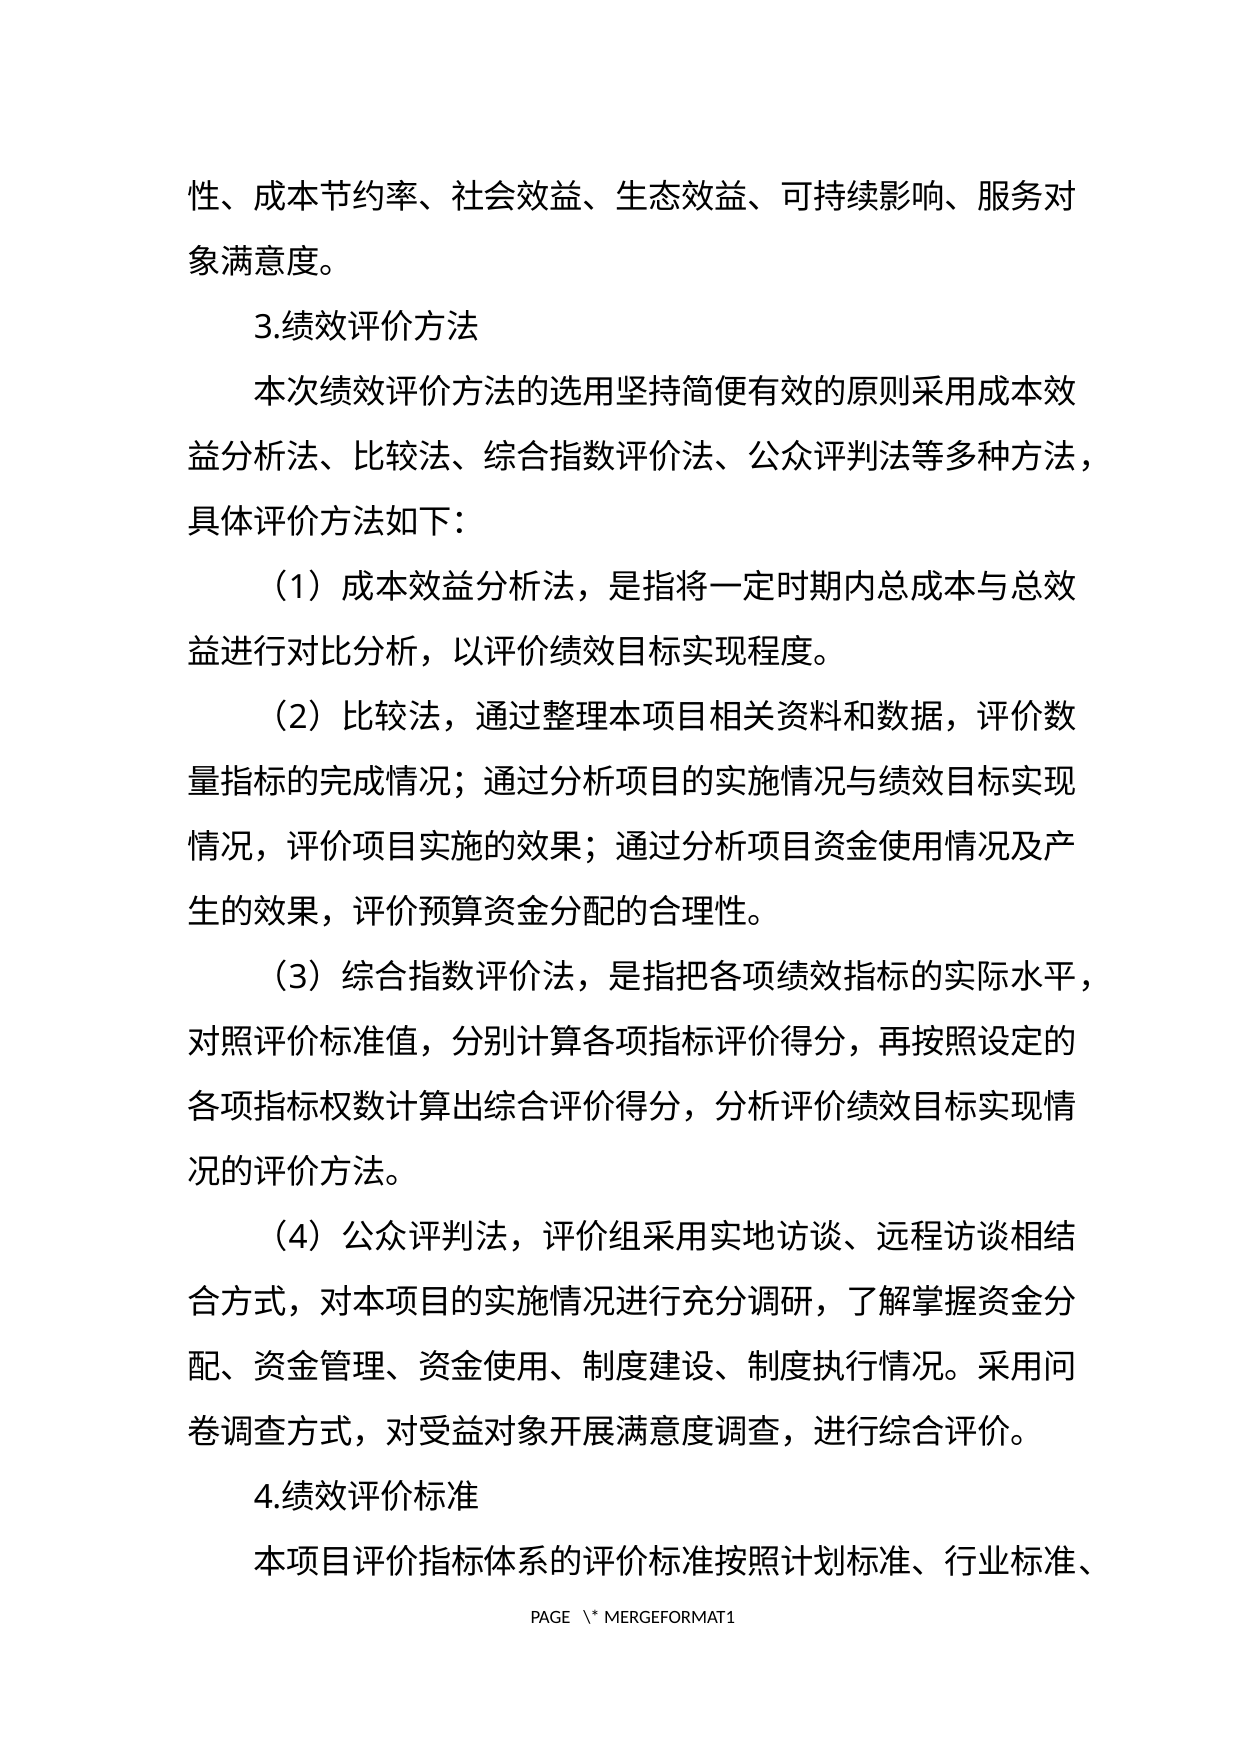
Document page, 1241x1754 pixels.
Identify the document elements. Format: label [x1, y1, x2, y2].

text [187, 162, 1078, 1592]
